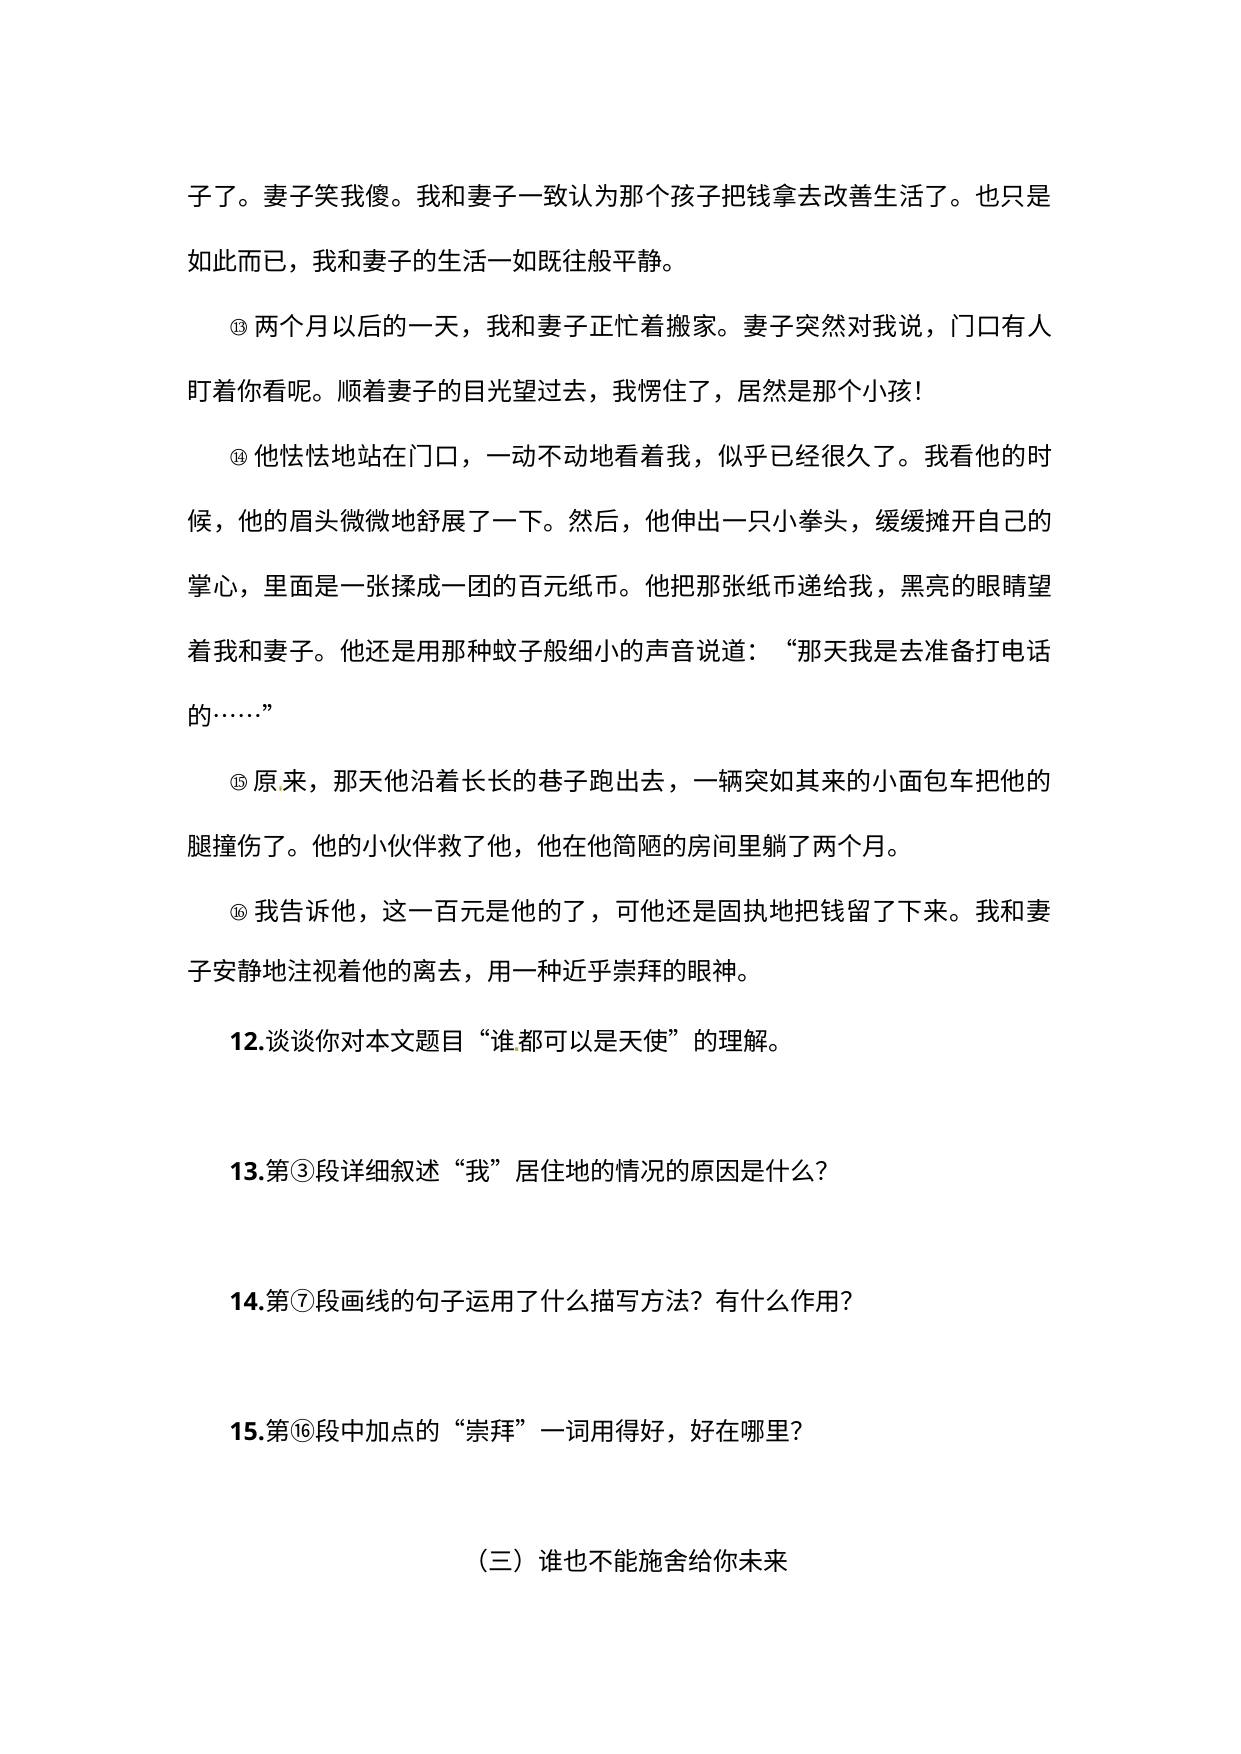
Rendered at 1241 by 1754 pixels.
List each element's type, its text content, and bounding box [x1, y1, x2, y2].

text ⑬两个月以后的一天，我和妻子正忙着搬家。妻子突然对我说，门口有人盯着你看呢。顺着妻子的目光望过去，我愣住了，居然是那个小孩！ [187, 292, 1053, 422]
text （三）谁也不能施舍给你未来[来源:Zxxk.Com] [187, 1527, 1053, 1592]
text ⑮原来，那天他沿着长长的巷子跑出去，一辆突如其来的小面包车把他的腿撞伤了。他的小伙伴救了他，他在他简陋的房间里躺了两个月。 [187, 747, 1053, 877]
text 14.第⑦段画线的句子运用了什么描写方法？有什么作用？ [187, 1267, 1053, 1332]
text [187, 162, 1053, 292]
text 15.第⑯段中加点的“崇拜”一词用得好，好在哪里？ [187, 1397, 1053, 1462]
text 13.第③段详细叙述“我”居住地的情况的原因是什么？ [187, 1137, 1053, 1202]
text 12.谈谈你对本文题目“谁都可以是天使”的理解。 [187, 1007, 1053, 1072]
text ⑭他怯怯地站在门口，一动不动地看着我，似乎已经很久了。我看他的时候，他的眉头微微地舒展了一下。然后，他伸出一只小拳头，缓缓摊开自己的掌心，里面是一张揉成一团的百元纸币。他把那张纸币递给我，黑亮的眼睛望着我和妻子。他还是用那种蚊子般细小的声音说道：“那天我是去准备打电话的……” [187, 422, 1053, 747]
text ⑯我告诉他，这一百元是他的了，可他还是固执地把钱留了下来。我和妻子安静地注视着他的离去，用一种近乎崇拜的眼神。 [187, 877, 1053, 1007]
